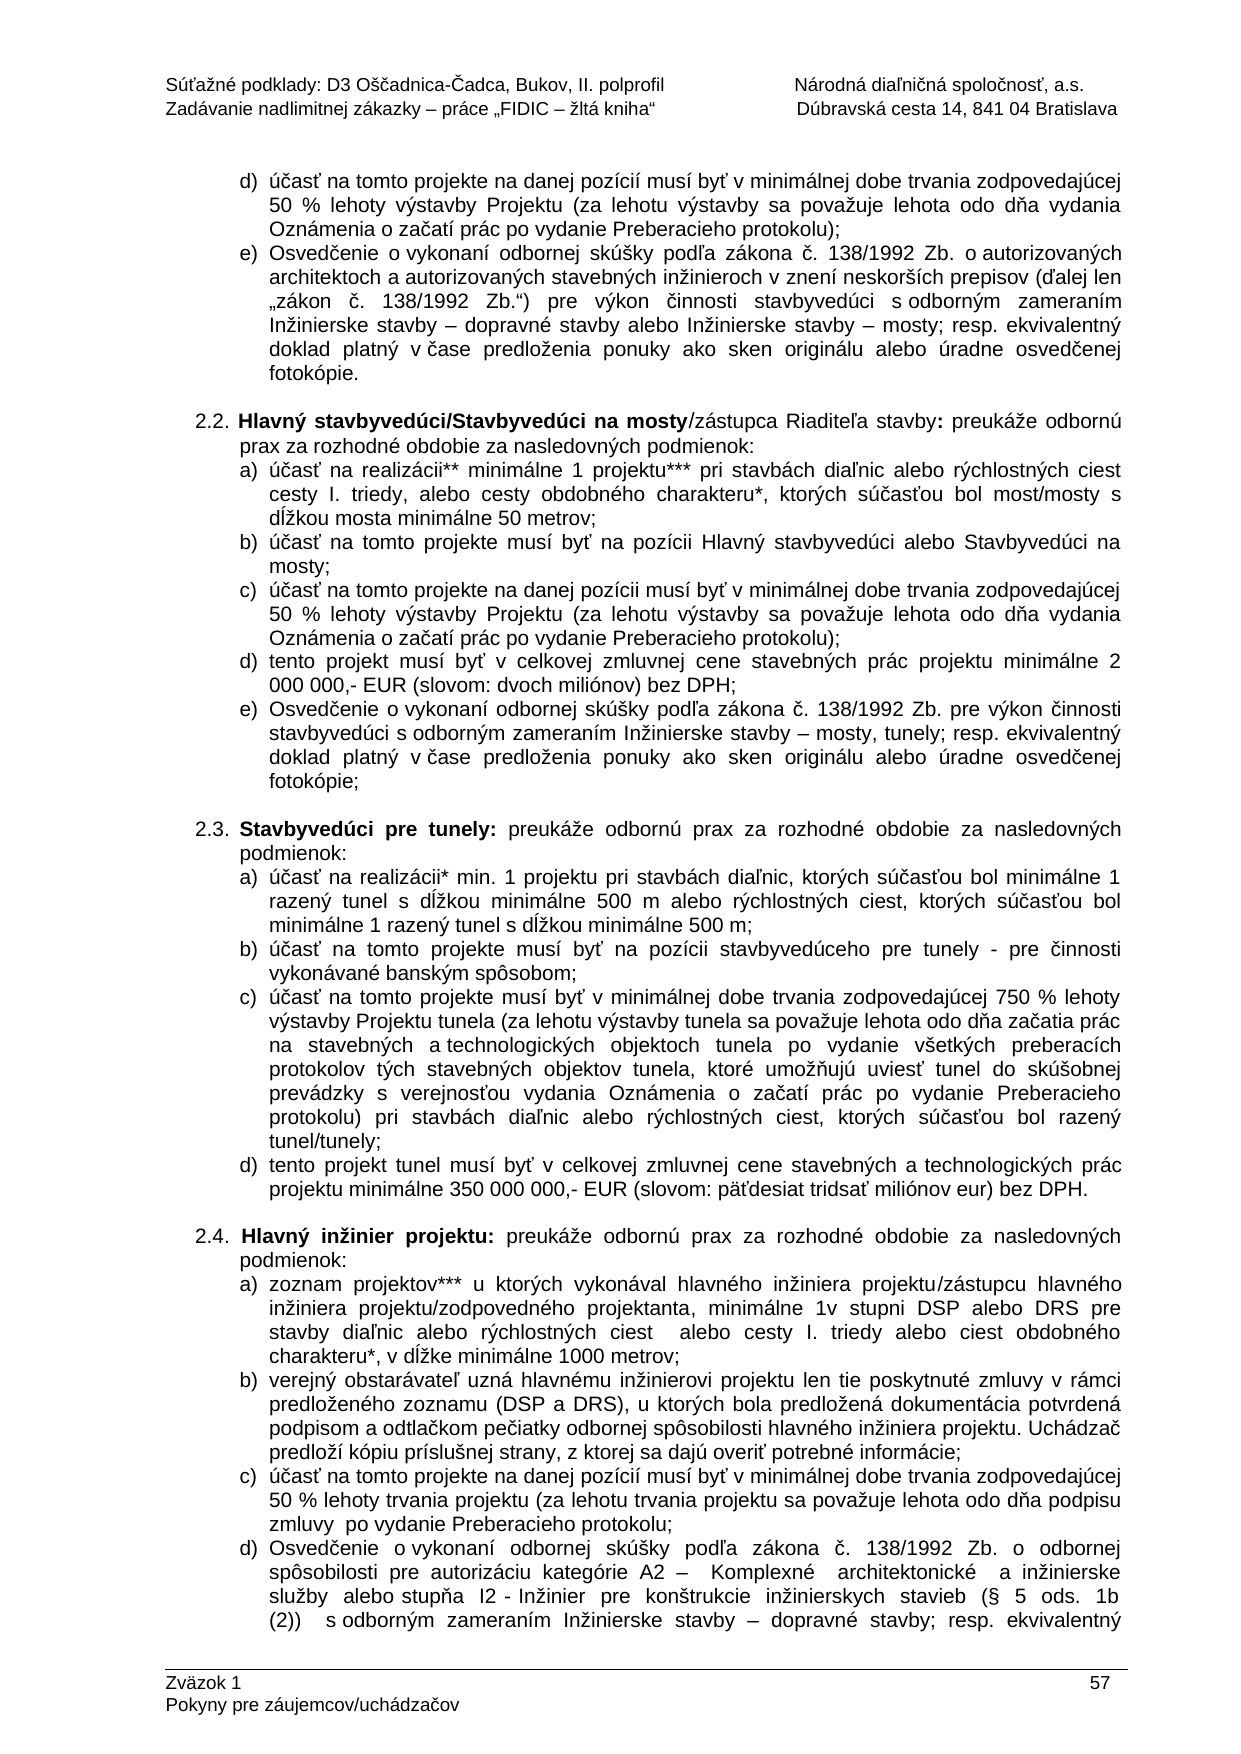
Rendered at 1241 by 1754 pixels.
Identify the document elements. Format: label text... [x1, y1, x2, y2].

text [239, 1536, 1122, 1632]
text d) tento projekt musí byť v celkovej zmluvnej cene stavebných prác projektu minimálne 2 000 000,- EUR (slovom: dvoch miliónov) bez DPH; [239, 649, 1122, 697]
text e) Osvedčenie o vykonaní odbornej skúšky podľa zákona č. 138/1992 Zb. pre výkon činnosti stavbyvedúci s odborným zameraním Inžinierske stavby – mosty, tunely; resp. ekvivalentný doklad platný v čase predloženia ponuky ako sken originálu alebo úradne osvedčenej fotokópie; [239, 697, 1122, 793]
text a) účasť na realizácii* min. 1 projektu pri stavbách diaľnic, ktorých súčasťou bol minimálne 1 razený tunel s dĺžkou minimálne 500 m alebo rýchlostných ciest, ktorých súčasťou bol minimálne 1 razený tunel s dĺžkou minimálne 500 m; [224, 865, 1122, 937]
text c) účasť na tomto projekte na danej pozícii musí byť v minimálnej dobe trvania zodpovedajúcej 50 % lehoty výstavby Projektu (za lehotu výstavby sa považuje lehota odo dňa vydania Oznámenia o začatí prác po vydanie Preberacieho protokolu); [239, 577, 1122, 649]
text 2.4. Hlavný inžinier projektu: preukáže odbornú prax za rozhodné obdobie za nasledovných podmienok: [195, 1224, 1122, 1272]
text b) účasť na tomto projekte musí byť na pozícii stavbyvedúceho pre tunely - pre činnosti vykonávané banským spôsobom; [224, 937, 1122, 985]
text b) verejný obstarávateľ uzná hlavnému inžinierovi projektu len tie poskytnuté zmluvy v rámci predloženého zoznamu (DSP a DRS), u ktorých bola predložená dokumentácia potvrdená podpisom a odtlačkom pečiatky odbornej spôsobilosti hlavného inžiniera projektu. Uchádzač predloží kópiu príslušnej strany, z ktorej sa dajú overiť potrebné informácie; [239, 1368, 1122, 1464]
text 2.3. Stavbyvedúci pre tunely: preukáže odbornú prax za rozhodné obdobie za nasledovných podmienok: [195, 817, 1122, 865]
text a) účasť na realizácii** minimálne 1 projektu*** pri stavbách diaľnic alebo rýchlostných ciest cesty I. triedy, alebo cesty obdobného charakteru*, ktorých súčasťou bol most/mosty s dĺžkou mosta minimálne 50 metrov; [239, 458, 1122, 529]
text a) zoznam projektov*** u ktorých vykonával hlavného inžiniera projektu/zástupcu hlavného inžiniera projektu/zodpovedného projektanta, minimálne 1v stupni DSP alebo DRS pre stavby diaľnic alebo rýchlostných ciest alebo cesty I. triedy alebo ciest obdobného charakteru*, v dĺžke minimálne 1000 metrov; [239, 1272, 1122, 1368]
text d) účasť na tomto projekte na danej pozícií musí byť v minimálnej dobe trvania zodpovedajúcej 50 % lehoty výstavby Projektu (za lehotu výstavby sa považuje lehota odo dňa vydania Oznámenia o začatí prác po vydanie Preberacieho protokolu); [239, 169, 1122, 241]
text b) účasť na tomto projekte musí byť na pozícii Hlavný stavbyvedúci alebo Stavbyvedúci na mosty; [239, 529, 1122, 577]
text d) tento musí byť v celkovej zmluvnej cene stavebných prác minimálne 0 000 000,- EUR (slovom: miliónov eur) bez DPH. [224, 1152, 1122, 1200]
text 2.2. Hlavný stavbyvedúci/Stavbyvedúci na mosty/zástupca Riaditeľa stavby: preukáže odbornú prax za rozhodné obdobie za nasledovných podmienok: [195, 408, 1122, 458]
text c) účasť na tomto projekte musí byť v minimálnej dobe trvania zodpovedajúcej 5 % lehoty výstavby (za lehotu výstavby sa považuje lehota odo dňa) pri stavbách diaľnic alebo rýchlostných ciest, ktorých súčasťou bol razený tunel/tunely; [224, 985, 1122, 1152]
text e) Osvedčenie o vykonaní odbornej skúšky podľa zákona č. 138/1992 Zb. o autorizovaných architektoch a autorizovaných stavebných inžinieroch v znení neskorších prepisov (ďalej len „zákon č. 138/1992 Zb.“) pre výkon činnosti stavbyvedúci s odborným zameraním Inžinierske stavby – dopravné stavby alebo Inžinierske stavby – mosty; resp. ekvivalentný doklad platný v čase predloženia ponuky ako sken originálu alebo úradne osvedčenej fotokópie. [239, 241, 1122, 384]
